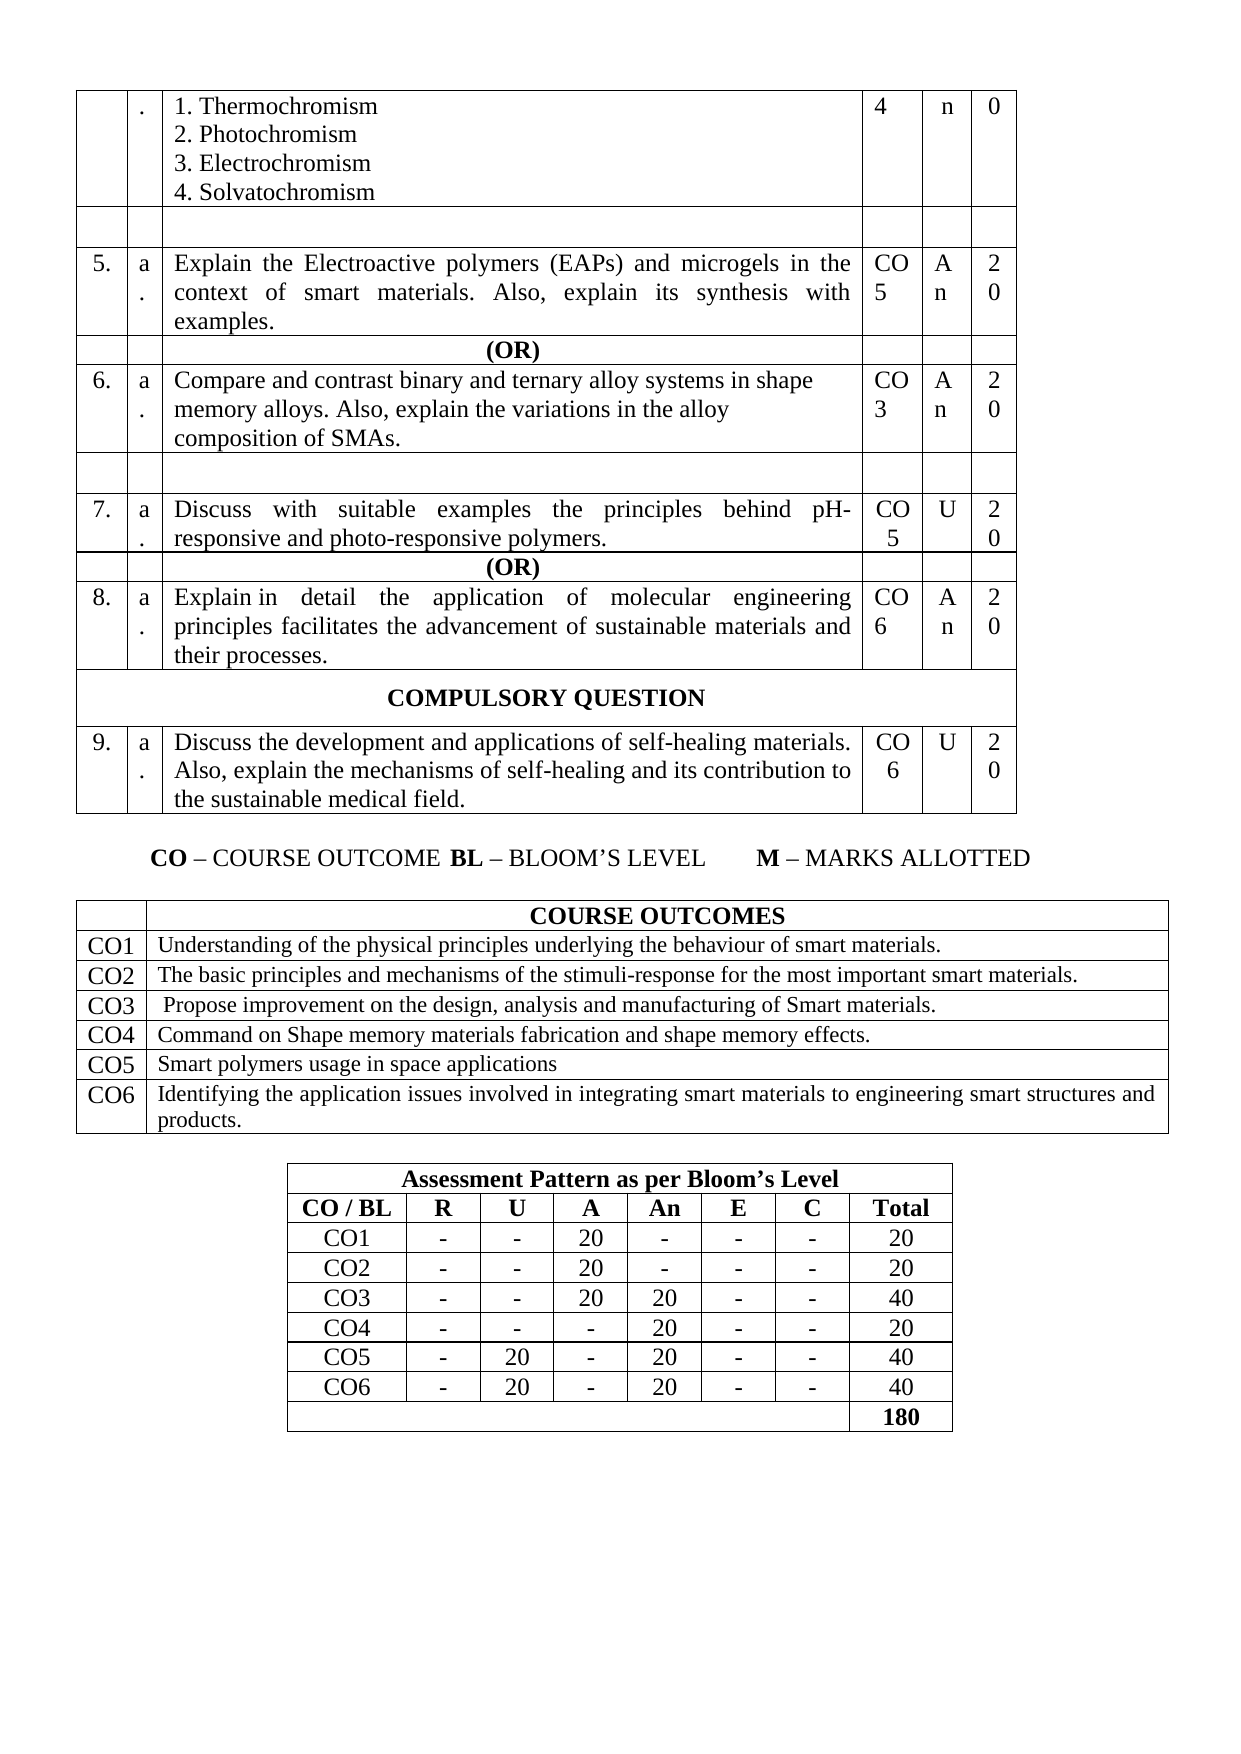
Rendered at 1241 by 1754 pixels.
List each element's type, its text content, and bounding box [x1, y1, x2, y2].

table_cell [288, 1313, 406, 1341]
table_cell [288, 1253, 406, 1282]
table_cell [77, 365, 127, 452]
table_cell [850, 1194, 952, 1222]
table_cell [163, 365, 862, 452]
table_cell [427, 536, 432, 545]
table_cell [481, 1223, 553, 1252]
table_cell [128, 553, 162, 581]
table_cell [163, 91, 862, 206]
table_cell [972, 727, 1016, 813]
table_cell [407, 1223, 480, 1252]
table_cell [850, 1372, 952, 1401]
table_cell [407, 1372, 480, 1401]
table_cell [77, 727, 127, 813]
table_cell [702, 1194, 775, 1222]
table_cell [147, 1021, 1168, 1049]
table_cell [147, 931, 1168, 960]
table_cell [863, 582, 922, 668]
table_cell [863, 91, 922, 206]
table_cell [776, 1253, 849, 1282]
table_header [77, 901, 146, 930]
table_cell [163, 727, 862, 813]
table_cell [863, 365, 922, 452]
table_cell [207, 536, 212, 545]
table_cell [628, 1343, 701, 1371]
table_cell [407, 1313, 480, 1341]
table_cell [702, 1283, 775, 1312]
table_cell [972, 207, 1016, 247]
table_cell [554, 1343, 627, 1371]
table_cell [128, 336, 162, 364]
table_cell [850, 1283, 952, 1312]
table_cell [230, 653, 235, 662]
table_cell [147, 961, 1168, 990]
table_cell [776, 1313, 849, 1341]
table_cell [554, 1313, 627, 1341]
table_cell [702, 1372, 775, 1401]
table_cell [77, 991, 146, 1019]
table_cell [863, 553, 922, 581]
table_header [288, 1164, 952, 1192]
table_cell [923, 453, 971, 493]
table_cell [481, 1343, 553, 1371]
text CO – COURSE OUTCOME BL – BLOOM’S LEVEL M – MARKS ALLOTTED [150, 843, 1090, 872]
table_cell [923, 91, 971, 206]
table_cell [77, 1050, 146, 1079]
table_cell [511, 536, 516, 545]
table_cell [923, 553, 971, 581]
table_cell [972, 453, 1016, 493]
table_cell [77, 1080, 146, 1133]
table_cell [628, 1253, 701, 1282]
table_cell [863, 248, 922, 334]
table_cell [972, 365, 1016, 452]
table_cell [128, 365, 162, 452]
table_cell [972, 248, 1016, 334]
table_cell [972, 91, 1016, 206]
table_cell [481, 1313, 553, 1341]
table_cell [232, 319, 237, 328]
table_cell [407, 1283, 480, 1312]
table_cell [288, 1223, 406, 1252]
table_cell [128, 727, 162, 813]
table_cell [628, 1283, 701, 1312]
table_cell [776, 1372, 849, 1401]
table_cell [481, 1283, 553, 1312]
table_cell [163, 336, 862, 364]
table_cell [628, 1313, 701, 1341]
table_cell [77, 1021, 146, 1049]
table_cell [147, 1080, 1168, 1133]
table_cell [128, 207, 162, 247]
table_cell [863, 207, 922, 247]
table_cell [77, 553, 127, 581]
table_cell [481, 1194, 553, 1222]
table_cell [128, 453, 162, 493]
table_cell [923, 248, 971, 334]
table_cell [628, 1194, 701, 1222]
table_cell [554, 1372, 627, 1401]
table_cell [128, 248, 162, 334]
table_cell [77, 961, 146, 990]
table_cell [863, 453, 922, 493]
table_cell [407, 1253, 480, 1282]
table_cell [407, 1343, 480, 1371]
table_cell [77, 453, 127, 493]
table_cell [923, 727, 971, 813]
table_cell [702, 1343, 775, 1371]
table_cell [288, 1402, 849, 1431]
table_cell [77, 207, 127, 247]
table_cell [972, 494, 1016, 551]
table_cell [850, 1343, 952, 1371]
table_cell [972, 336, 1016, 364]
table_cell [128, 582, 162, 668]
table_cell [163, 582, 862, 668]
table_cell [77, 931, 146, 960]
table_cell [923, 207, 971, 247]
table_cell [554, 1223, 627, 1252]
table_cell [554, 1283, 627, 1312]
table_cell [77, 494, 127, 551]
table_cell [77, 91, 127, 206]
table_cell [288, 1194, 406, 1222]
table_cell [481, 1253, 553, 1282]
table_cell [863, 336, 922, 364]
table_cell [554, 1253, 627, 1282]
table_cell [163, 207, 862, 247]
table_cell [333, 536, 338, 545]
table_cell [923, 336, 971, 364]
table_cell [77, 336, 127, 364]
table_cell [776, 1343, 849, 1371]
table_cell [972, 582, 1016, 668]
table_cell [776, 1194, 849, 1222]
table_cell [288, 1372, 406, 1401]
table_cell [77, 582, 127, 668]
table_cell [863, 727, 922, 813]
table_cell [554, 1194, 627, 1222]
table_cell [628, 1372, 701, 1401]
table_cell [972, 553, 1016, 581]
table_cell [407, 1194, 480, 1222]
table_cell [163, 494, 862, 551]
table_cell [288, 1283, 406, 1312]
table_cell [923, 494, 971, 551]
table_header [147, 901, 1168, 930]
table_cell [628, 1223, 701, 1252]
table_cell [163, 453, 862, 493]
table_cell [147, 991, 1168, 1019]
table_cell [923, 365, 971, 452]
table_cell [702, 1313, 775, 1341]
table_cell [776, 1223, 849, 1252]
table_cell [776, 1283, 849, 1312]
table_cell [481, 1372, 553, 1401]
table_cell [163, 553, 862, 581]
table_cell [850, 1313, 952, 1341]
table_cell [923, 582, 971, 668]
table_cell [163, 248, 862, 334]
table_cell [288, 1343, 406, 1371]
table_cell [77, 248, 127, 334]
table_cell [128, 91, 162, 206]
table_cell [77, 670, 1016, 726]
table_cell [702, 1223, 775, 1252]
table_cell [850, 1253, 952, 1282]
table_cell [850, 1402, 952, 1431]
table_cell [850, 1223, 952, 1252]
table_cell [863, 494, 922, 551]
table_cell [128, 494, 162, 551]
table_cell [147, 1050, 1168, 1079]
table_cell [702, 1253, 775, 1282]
